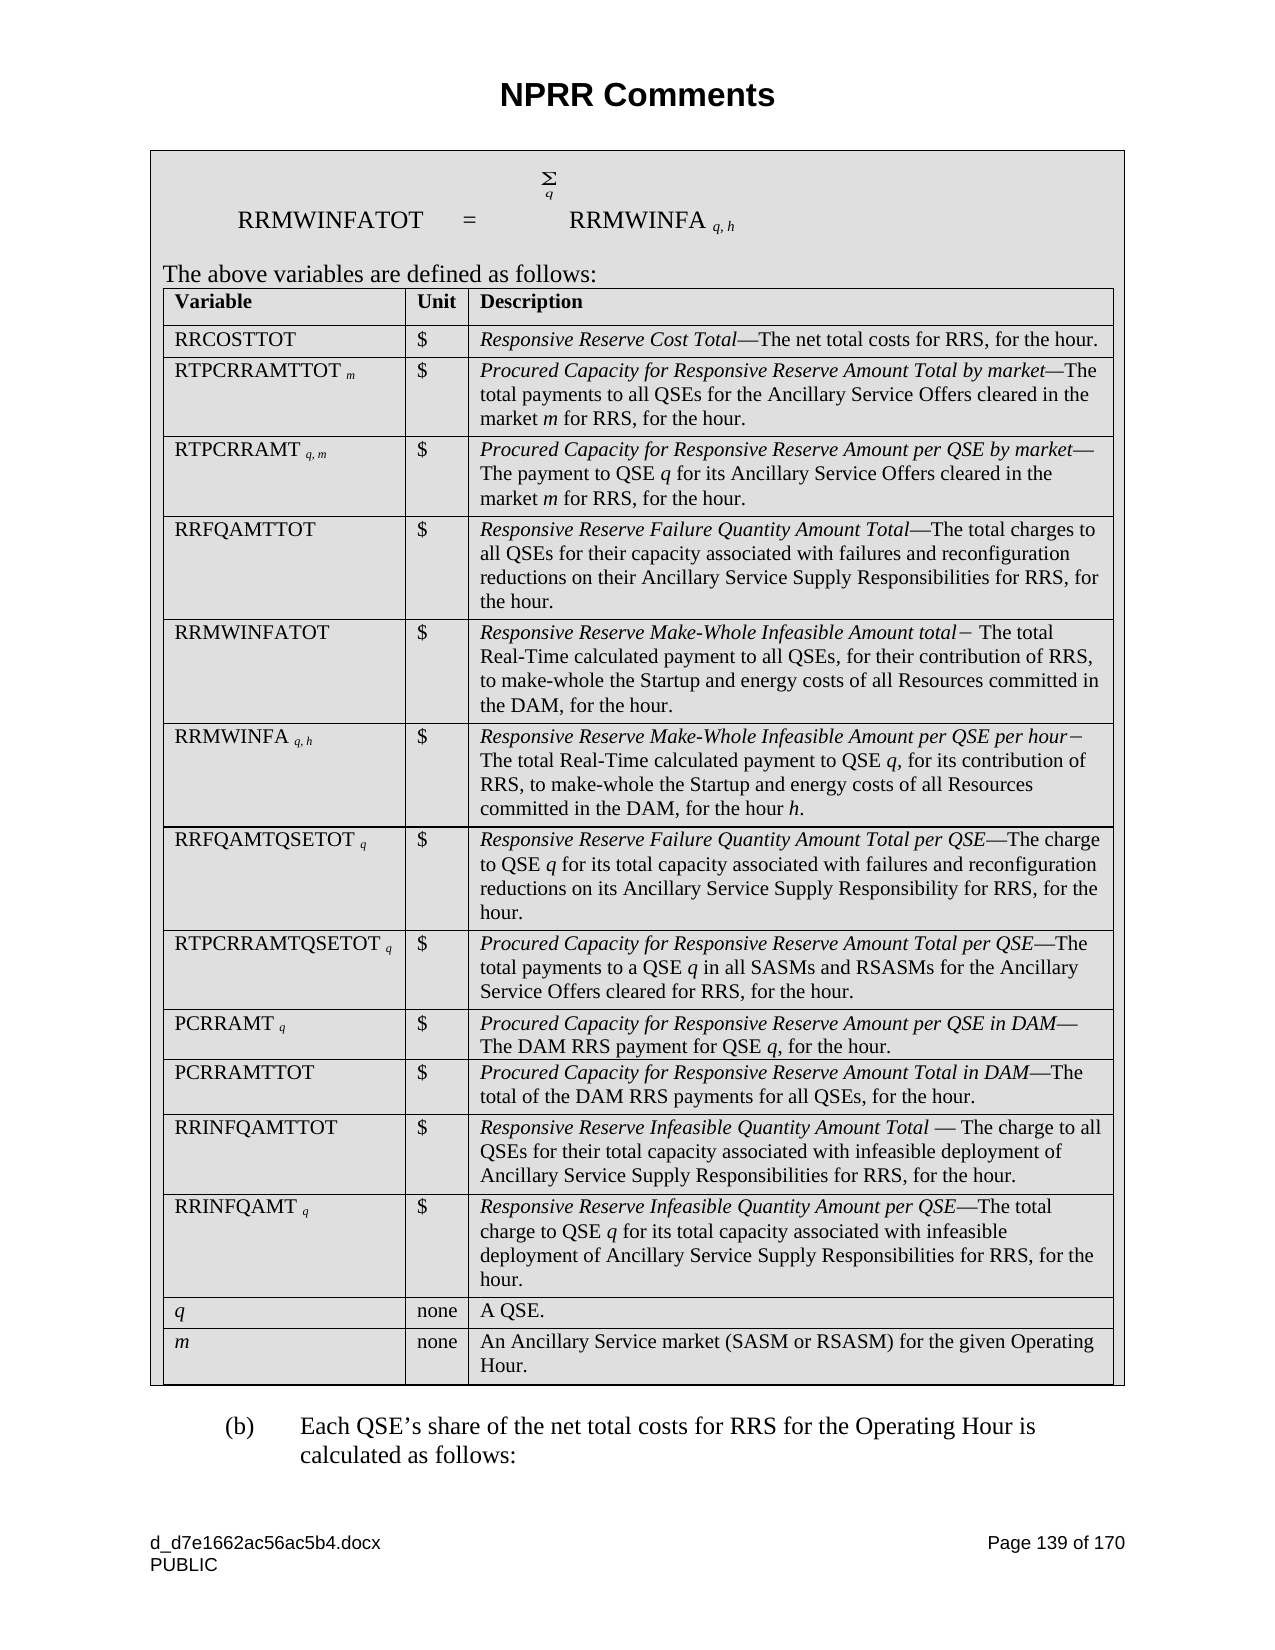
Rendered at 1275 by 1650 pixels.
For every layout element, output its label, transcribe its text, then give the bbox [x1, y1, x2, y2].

text (b) Each QSE’s share of the net total costs for RRS for the Operating Hour is calculated as follows: [225, 1411, 1125, 1468]
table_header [151, 151, 1124, 1385]
